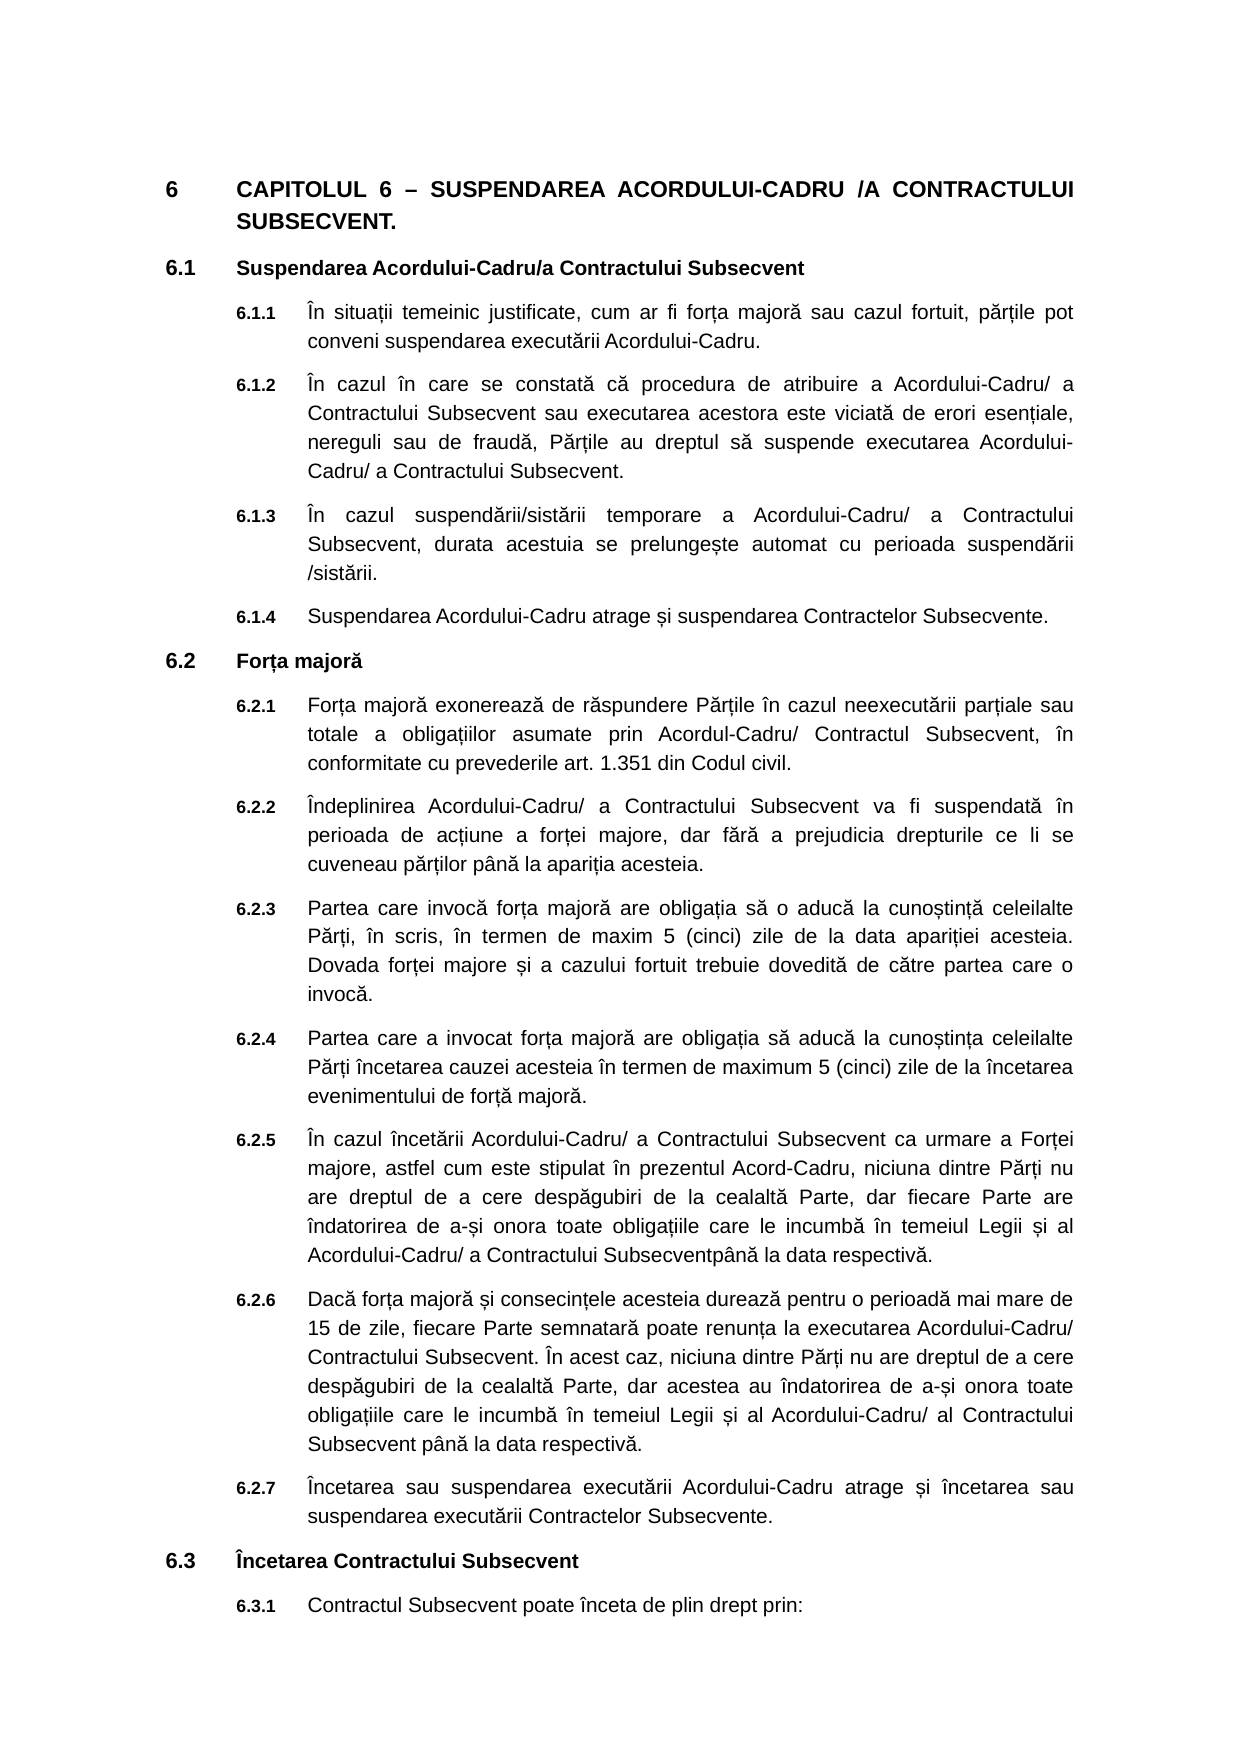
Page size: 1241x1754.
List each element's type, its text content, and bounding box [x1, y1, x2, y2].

text În cazul suspendării/sistării temporare a Acordului-Cadru/ a Contractului Subsecvent, durata acestuia se prelungește automat cu perioada suspendării /sistării. [236, 502, 1075, 584]
text Forța majoră [165, 647, 1075, 673]
text Îndeplinirea Acordului-Cadru/ a Contractului Subsecvent va fi suspendată în perioada de acțiune a forței majore, dar fără a prejudicia drepturile ce li se cuveneau părților până la apariția acesteia. [236, 794, 1075, 876]
text Partea care invocă forța majoră are obligația să o aducă la cunoștință celeilalte Părți, în scris, în termen de maxim 5 (cinci) zile de la data apariției acesteia. Dovada forței majore și a cazului fortuit trebuie dovedită de către partea care o invocă. [236, 895, 1075, 1006]
text Forța majoră exonerează de răspundere Părțile în cazul neexecutării parțiale sau totale a obligațiilor asumate prin Acordul-Cadru/ Contractul Subsecvent, în conformitate cu prevederile art. 1.351 din Codul civil. [236, 692, 1075, 774]
text În cazul încetării Acordului-Cadru/ a Contractului Subsecvent ca urmare a Forței majore, astfel cum este stipulat în prezentul Acord-Cadru, niciuna dintre Părți nu are dreptul de a cere despăgubiri de la cealaltă Parte, dar fiecare Parte are îndatorirea de a-și onora toate obligațiile care le incumbă în temeiul Legii și al Acordului-Cadru/ a Contractului Subsecventpână la data respectivă. [236, 1127, 1075, 1267]
text Suspendarea Acordului-Cadru atrage și suspendarea Contractelor Subsecvente. [236, 604, 1075, 628]
text Contractul Subsecvent poate înceta de plin drept prin: [236, 1592, 1075, 1616]
text Suspendarea Acordului-Cadru/a Contractului Subsecvent [165, 254, 1075, 280]
text Încetarea sau suspendarea executării Acordului-Cadru atrage și încetarea sau suspendarea executării Contractelor Subsecvente. [236, 1475, 1075, 1528]
text Dacă forța majoră și consecințele acesteia durează pentru o perioadă mai mare de 15 de zile, fiecare Parte semnatară poate renunța la executarea Acordului-Cadru/ Contractului Subsecvent. În acest caz, niciuna dintre Părți nu are dreptul de a cere despăgubiri de la cealaltă Parte, dar acestea au îndatorirea de a-și onora toate obligațiile care le incumbă în temeiul Legii și al Acordului-Cadru/ al Contractului Subsecvent până la data respectivă. [236, 1287, 1075, 1455]
text Încetarea Contractului Subsecvent [165, 1547, 1075, 1573]
text În cazul în care se constată că procedura de atribuire a Acordului-Cadru/ a Contractului Subsecvent sau executarea acestora este viciată de erori esențiale, nereguli sau de fraudă, Părțile au dreptul să suspende executarea Acordului-Cadru/ a Contractului Subsecvent. [236, 372, 1075, 483]
text CAPITOLUL 6 – SUSPENDAREA ACORDULUI-CADRU /A CONTRACTULUI SUBSECVENT. [165, 176, 1075, 234]
text Partea care a invocat forța majoră are obligația să aducă la cunoștința celeilalte Părți încetarea cauzei acesteia în termen de maximum 5 (cinci) zile de la încetarea evenimentului de forță majoră. [236, 1026, 1075, 1108]
text În situații temeinic justificate, cum ar fi forța majoră sau cazul fortuit, părțile pot conveni suspendarea executării Acordului-Cadru. [236, 299, 1075, 352]
